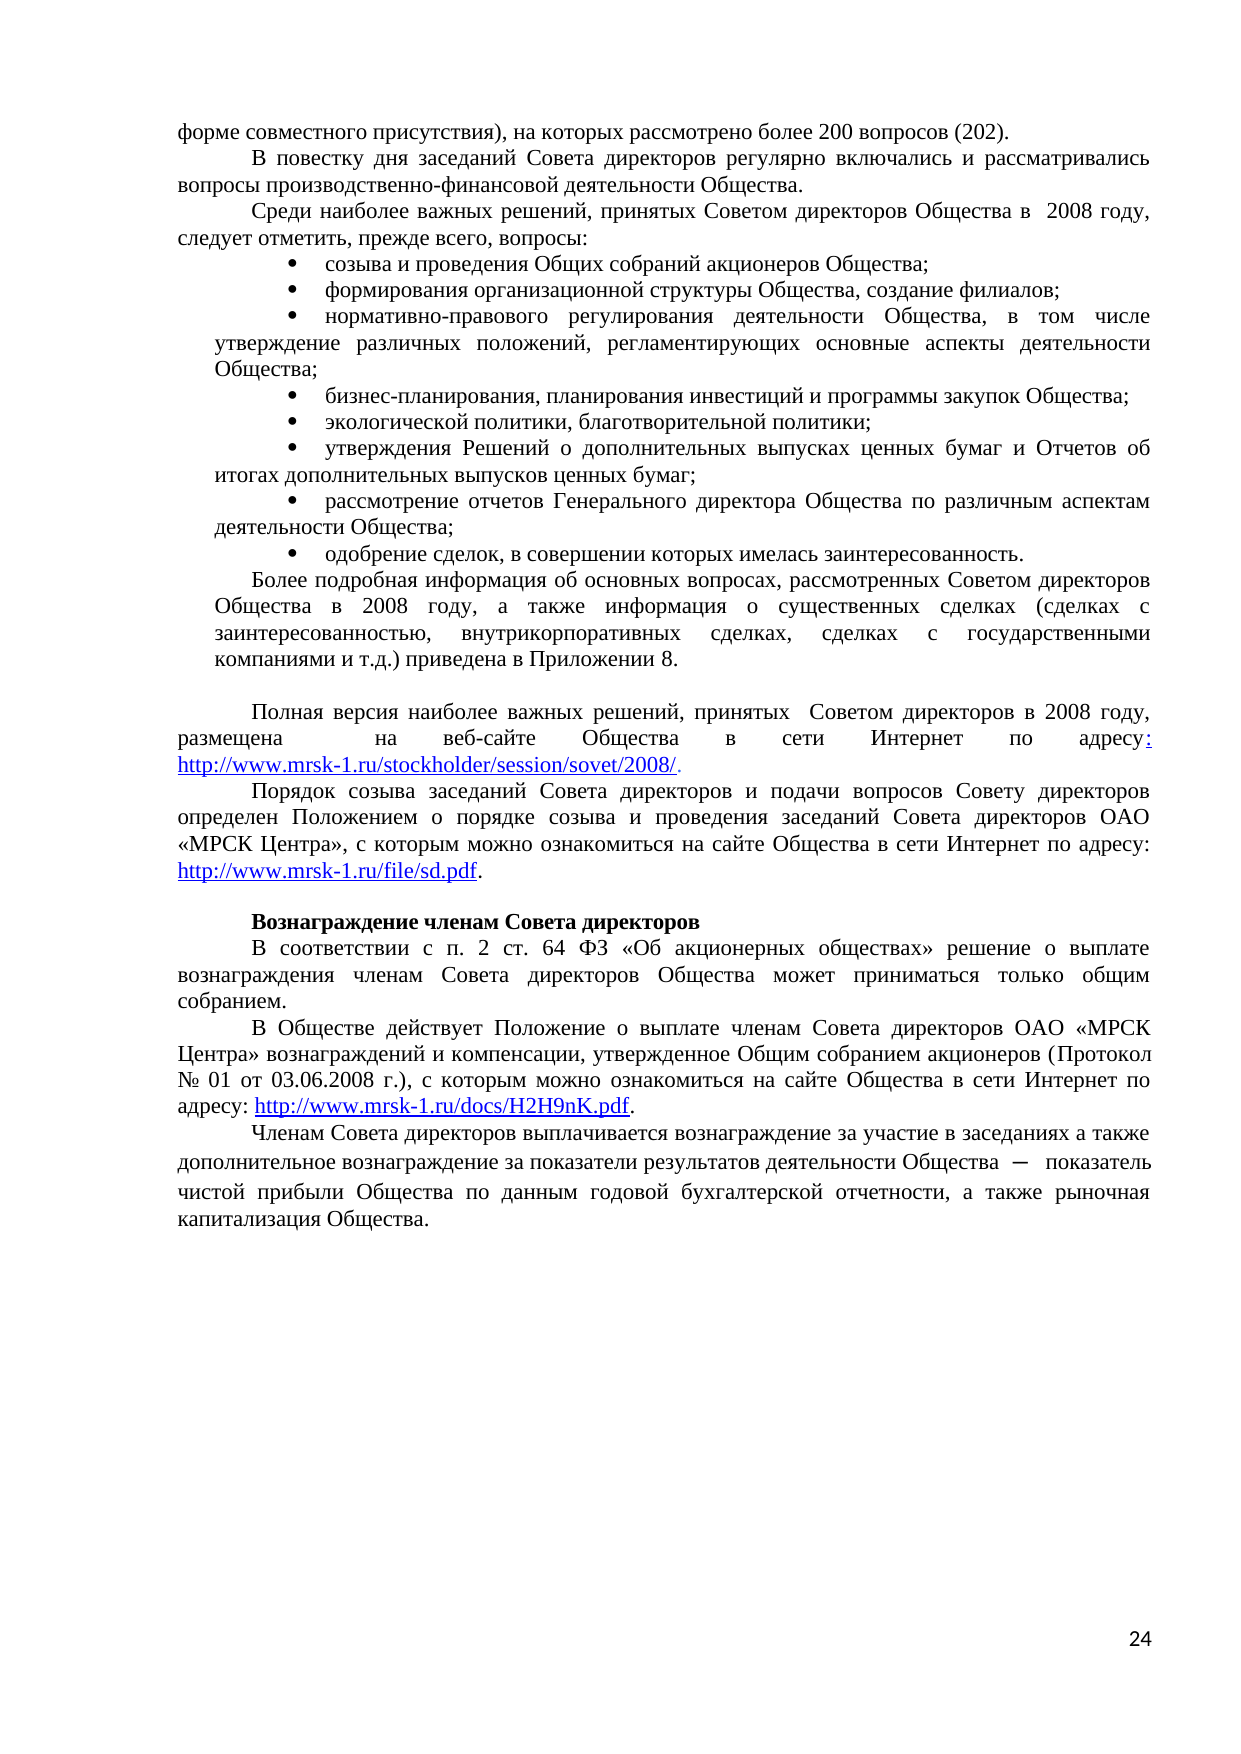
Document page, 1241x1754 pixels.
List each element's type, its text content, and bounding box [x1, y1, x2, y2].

text Вознаграждение членам Совета директоров [177, 908, 1152, 934]
text Порядок созыва заседаний Совета директоров и подачи вопросов Совету директоров определен Положением о порядке созыва и проведения заседаний Совета директоров ОАО «МРСК Центра», с которым можно ознакомиться на сайте Общества в сети Интернет по адресу: http://www.mrsk-1.ru/file/sd.pdf. [177, 777, 1152, 884]
text Среди наиболее важных решений, принятых Советом директоров Общества в 2008 году, следует отметить, прежде всего, вопросы: [177, 197, 1152, 250]
text В повестку дня заседаний Совета директоров регулярно включались и рассматривались вопросы производственно-финансовой деятельности Общества. [177, 144, 1152, 197]
list экологической политики, благотворительной политики; [214, 408, 1152, 434]
list одобрение сделок, в совершении которых имелась заинтересованность. [214, 540, 1152, 566]
list нормативно-правового регулирования деятельности Общества, в том числе утверждение различных положений, регламентирующих основные аспекты деятельности Общества; [214, 303, 1152, 382]
text Полная версия наиболее важных решений, принятых Советом директоров в 2008 году, размещена на веб-сайте Общества в сети Интернет по адресу: http://www.mrsk-1.ru/stockholder/session/sovet/2008/. [177, 698, 1152, 777]
text Членам Совета директоров выплачивается вознаграждение за участие в заседаниях а также дополнительное вознаграждение за показатели результатов деятельности Общества — показатель чистой прибыли Общества по данным годовой бухгалтерской отчетности, а также рыночная капитализация Общества. [177, 1119, 1152, 1231]
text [177, 118, 1152, 144]
list созыва и проведения Общих собраний акционеров Общества; [214, 250, 1152, 276]
list рассмотрение отчетов Генерального директора Общества по различным аспектам деятельности Общества; [214, 487, 1152, 540]
list утверждения Решений о дополнительных выпусках ценных бумаг и Отчетов об итогах дополнительных выпусков ценных бумаг; [214, 434, 1152, 487]
list формирования организационной структуры Общества, создание филиалов; [214, 276, 1152, 303]
list бизнес-планирования, планирования инвестиций и программы закупок Общества; [214, 382, 1152, 408]
text В соответствии с п. 2 ст. 64 ФЗ «Об акционерных обществах» решение о выплате вознаграждения членам Совета директоров Общества может приниматься только общим собранием. [177, 934, 1152, 1013]
text Более подробная информация об основных вопросах, рассмотренных Советом директоров Общества в 2008 году, а также информация о существенных сделках (сделках с заинтересованностью, внутрикорпоративных сделках, сделках с государственными компаниями и т.д.) приведена в Приложении 8. [214, 566, 1152, 672]
text В Обществе действует Положение о выплате членам Совета директоров ОАО «МРСК Центра» вознаграждений и компенсации, утвержденное Общим собранием акционеров (Протокол № 01 от 03.06.2008 г.), с которым можно ознакомиться на сайте Общества в сети Интернет по адресу: http://www.mrsk-1.ru/docs/H2H9nK.pdf. [177, 1013, 1152, 1119]
